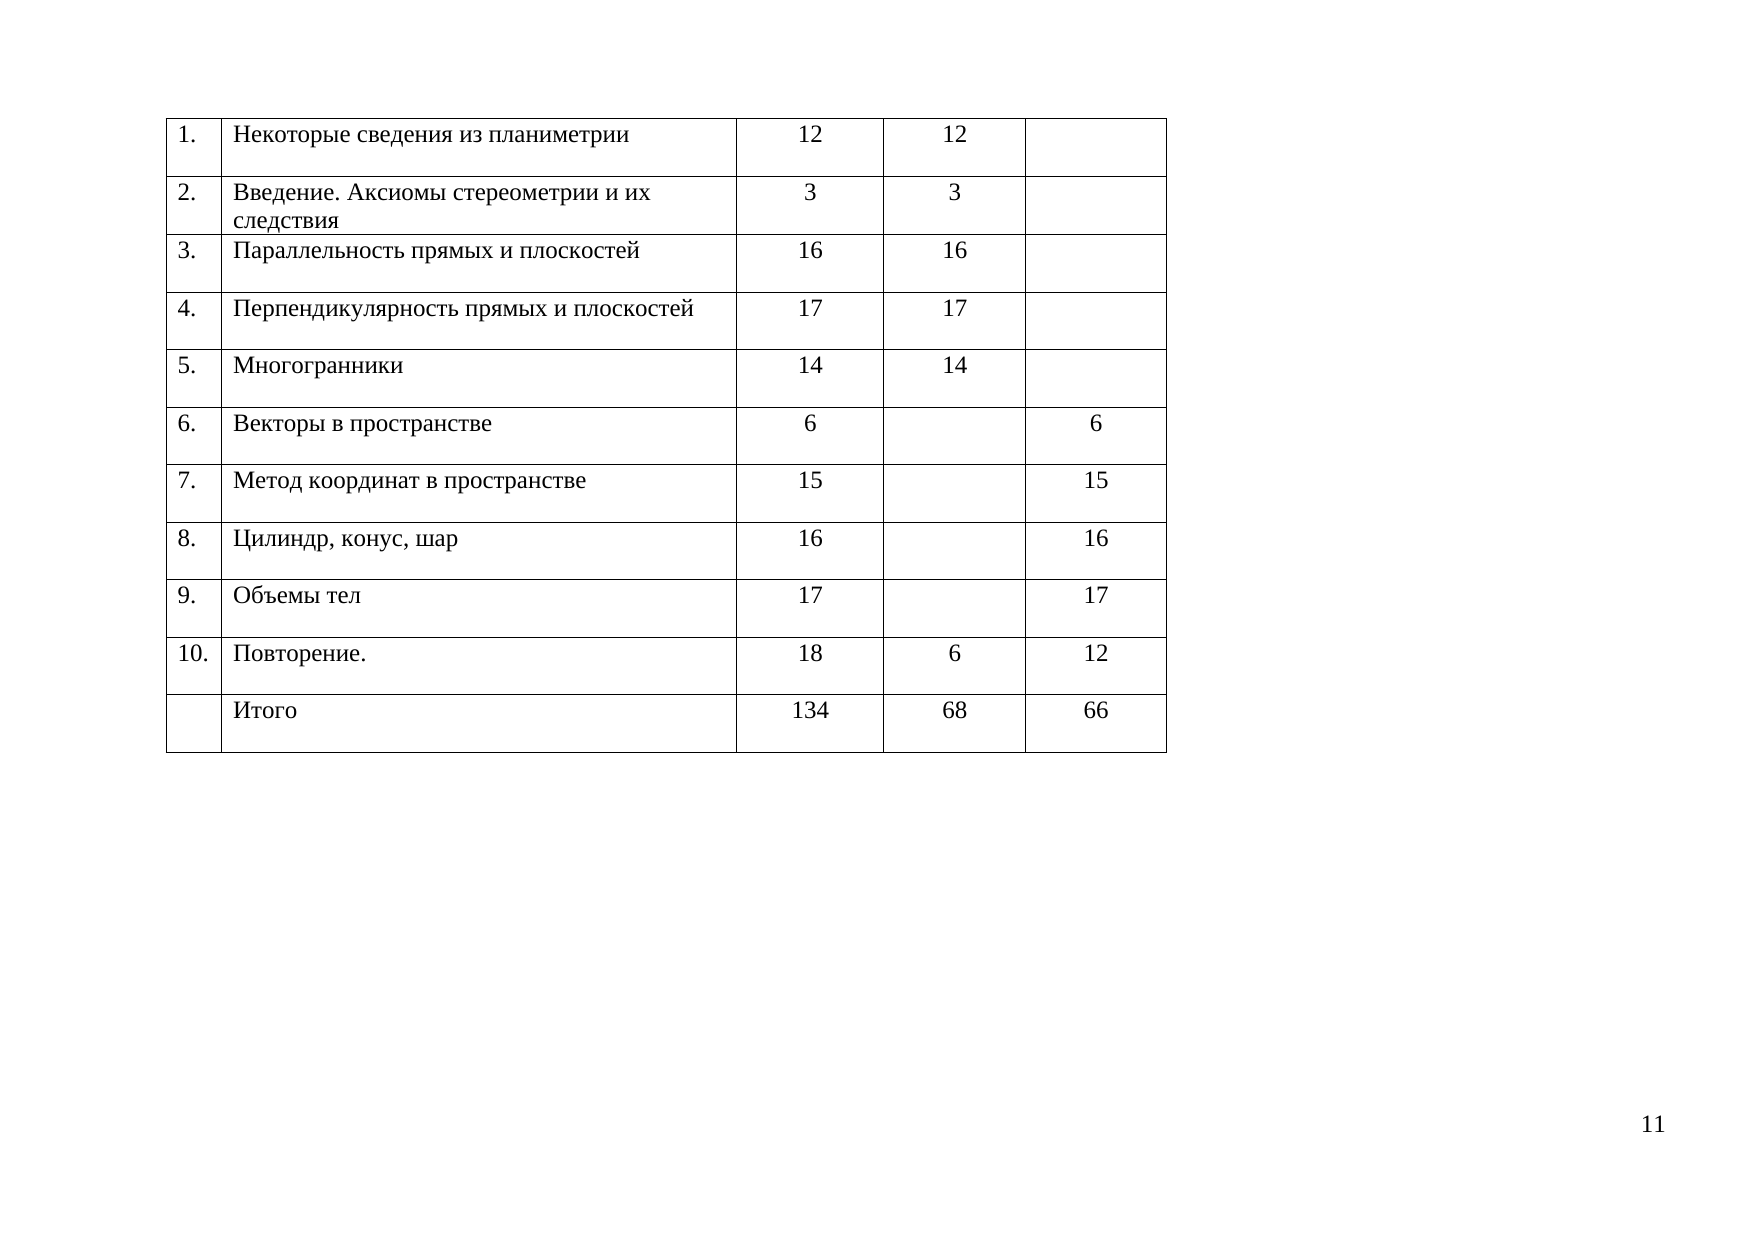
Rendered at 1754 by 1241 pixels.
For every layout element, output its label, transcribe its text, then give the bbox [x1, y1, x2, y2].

table_cell 3. [167, 235, 221, 292]
table_cell 16 [737, 523, 883, 579]
table_cell 16 [1026, 523, 1166, 579]
table_cell Введение. Аксиомы стереометрии и их следствия [222, 177, 736, 234]
table_cell [884, 465, 1025, 522]
table_cell [1026, 177, 1166, 234]
table_cell 14 [737, 350, 883, 407]
table_cell 10. [167, 638, 221, 694]
table_cell 12 [737, 119, 883, 176]
table_cell 1. [167, 119, 221, 176]
table_cell 4. [167, 293, 221, 349]
table_cell 15 [1026, 465, 1166, 522]
table_cell 12 [1026, 638, 1166, 694]
table_cell 6 [737, 408, 883, 464]
table_cell 2. [167, 177, 221, 234]
table_cell 14 [884, 350, 1025, 407]
table_cell 12 [884, 119, 1025, 176]
table_cell [1026, 235, 1166, 292]
table_cell 6 [1026, 408, 1166, 464]
table_cell 6 [884, 638, 1025, 694]
table_cell 17 [884, 293, 1025, 349]
table_cell [167, 695, 221, 752]
table_cell 16 [884, 235, 1025, 292]
table_cell 134 [737, 695, 883, 752]
table_cell 5. [167, 350, 221, 407]
table_cell 15 [737, 465, 883, 522]
table_cell [884, 408, 1025, 464]
table_cell 66 [1026, 695, 1166, 752]
table_cell 3 [884, 177, 1025, 234]
table_cell Повторение. [222, 638, 736, 694]
table_cell 6. [167, 408, 221, 464]
table_cell 18 [737, 638, 883, 694]
table_cell [884, 523, 1025, 579]
table_cell [884, 580, 1025, 637]
table_cell 16 [737, 235, 883, 292]
table_cell [1026, 293, 1166, 349]
table_cell 17 [737, 293, 883, 349]
table_cell Объемы тел [222, 580, 736, 637]
table_cell 68 [884, 695, 1025, 752]
table_cell 17 [737, 580, 883, 637]
table_cell 17 [1026, 580, 1166, 637]
table_cell 7. [167, 465, 221, 522]
table_cell [1026, 350, 1166, 407]
table_cell 3 [737, 177, 883, 234]
table_cell Векторы в пространстве [222, 408, 736, 464]
table_cell 8. [167, 523, 221, 579]
table_cell Метод координат в пространстве [222, 465, 736, 522]
table_cell [1026, 119, 1166, 176]
table_cell 9. [167, 580, 221, 637]
table_cell Цилиндр, конус, шар [222, 523, 736, 579]
table_cell Итого [222, 695, 736, 752]
table_cell Некоторые сведения из планиметрии [222, 119, 736, 176]
table_cell Параллельность прямых и плоскостей [222, 235, 736, 292]
table_cell Перпендикулярность прямых и плоскостей [222, 293, 736, 349]
table_cell Многогранники [222, 350, 736, 407]
